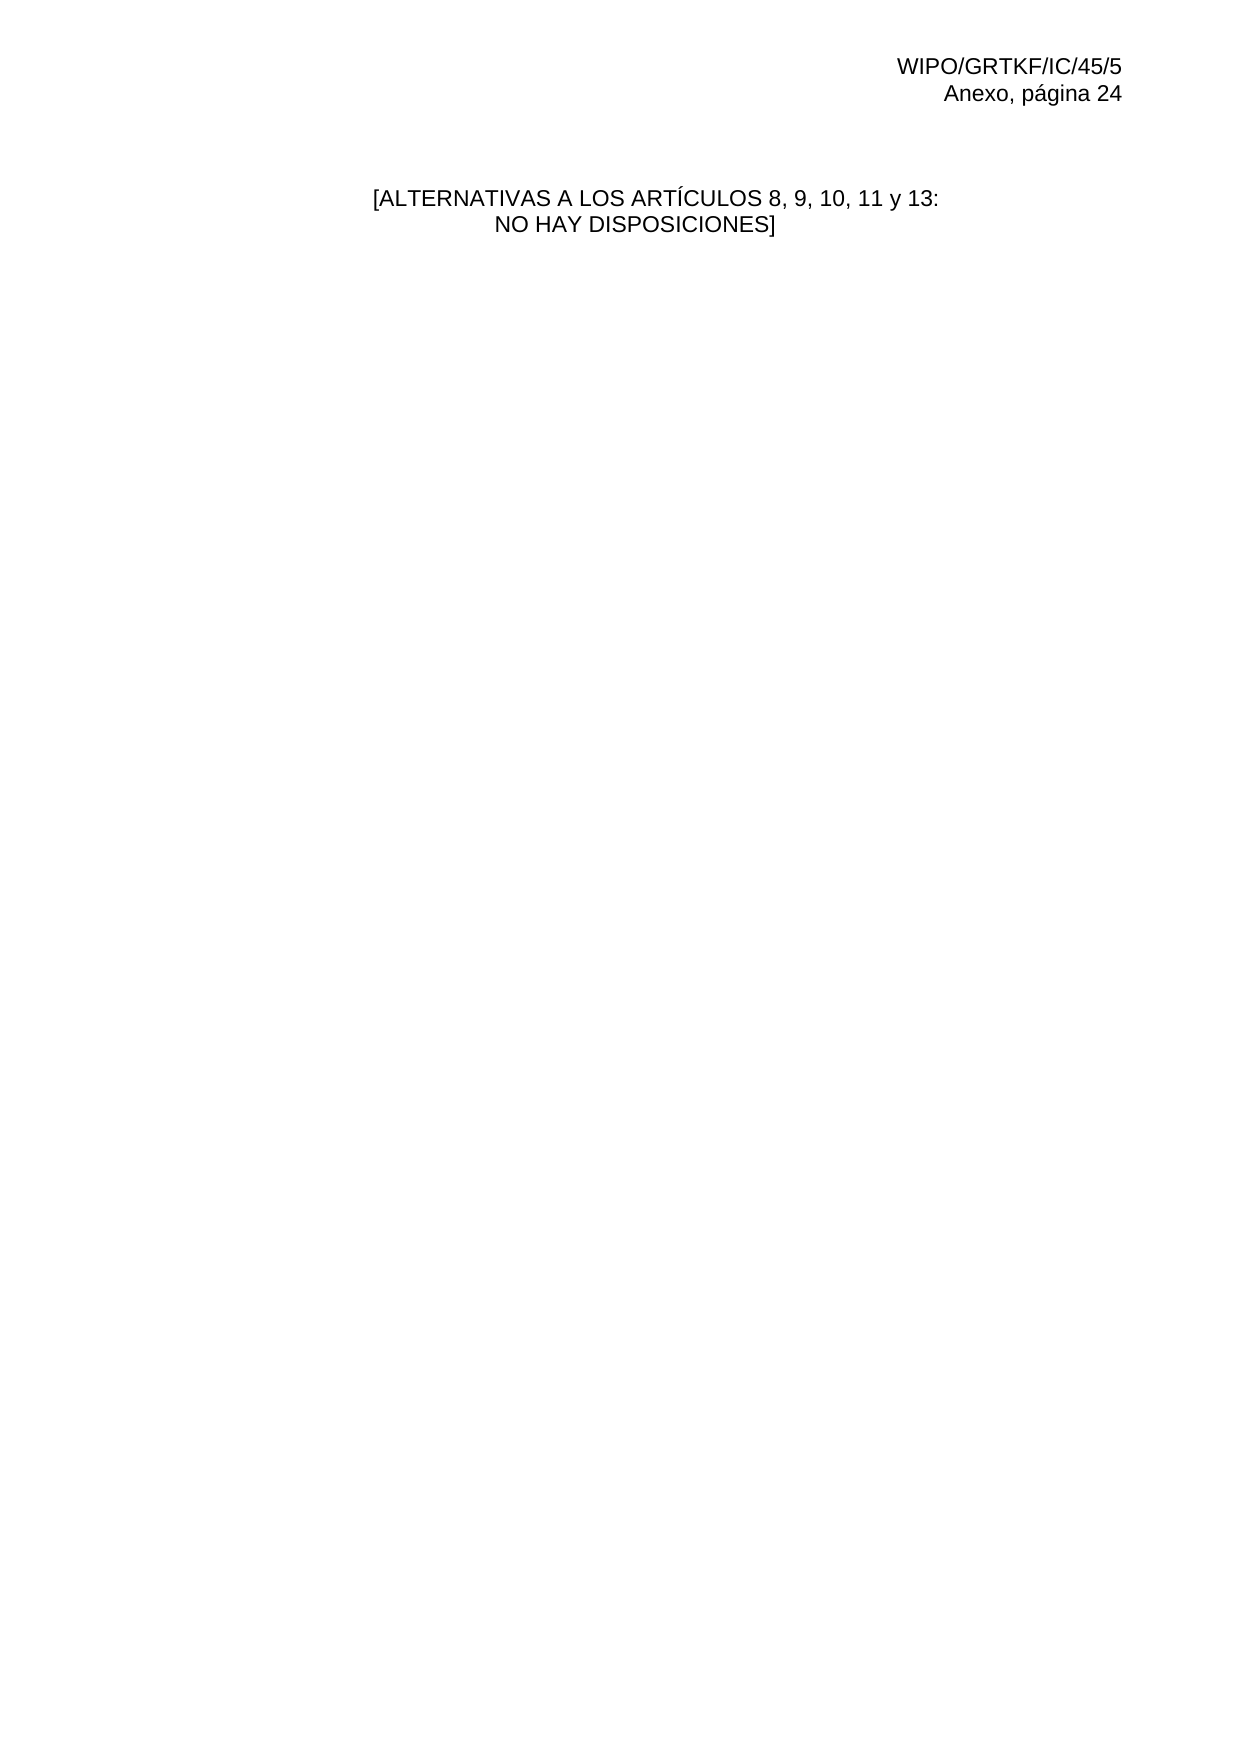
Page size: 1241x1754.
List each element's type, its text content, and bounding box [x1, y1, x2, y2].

text NO HAY DISPOSICIONES] [148, 211, 1122, 238]
text [ALTERNATIVAS A LOS ARTÍCULOS 8, 9, 10, 11 y 13: [298, 185, 1122, 211]
